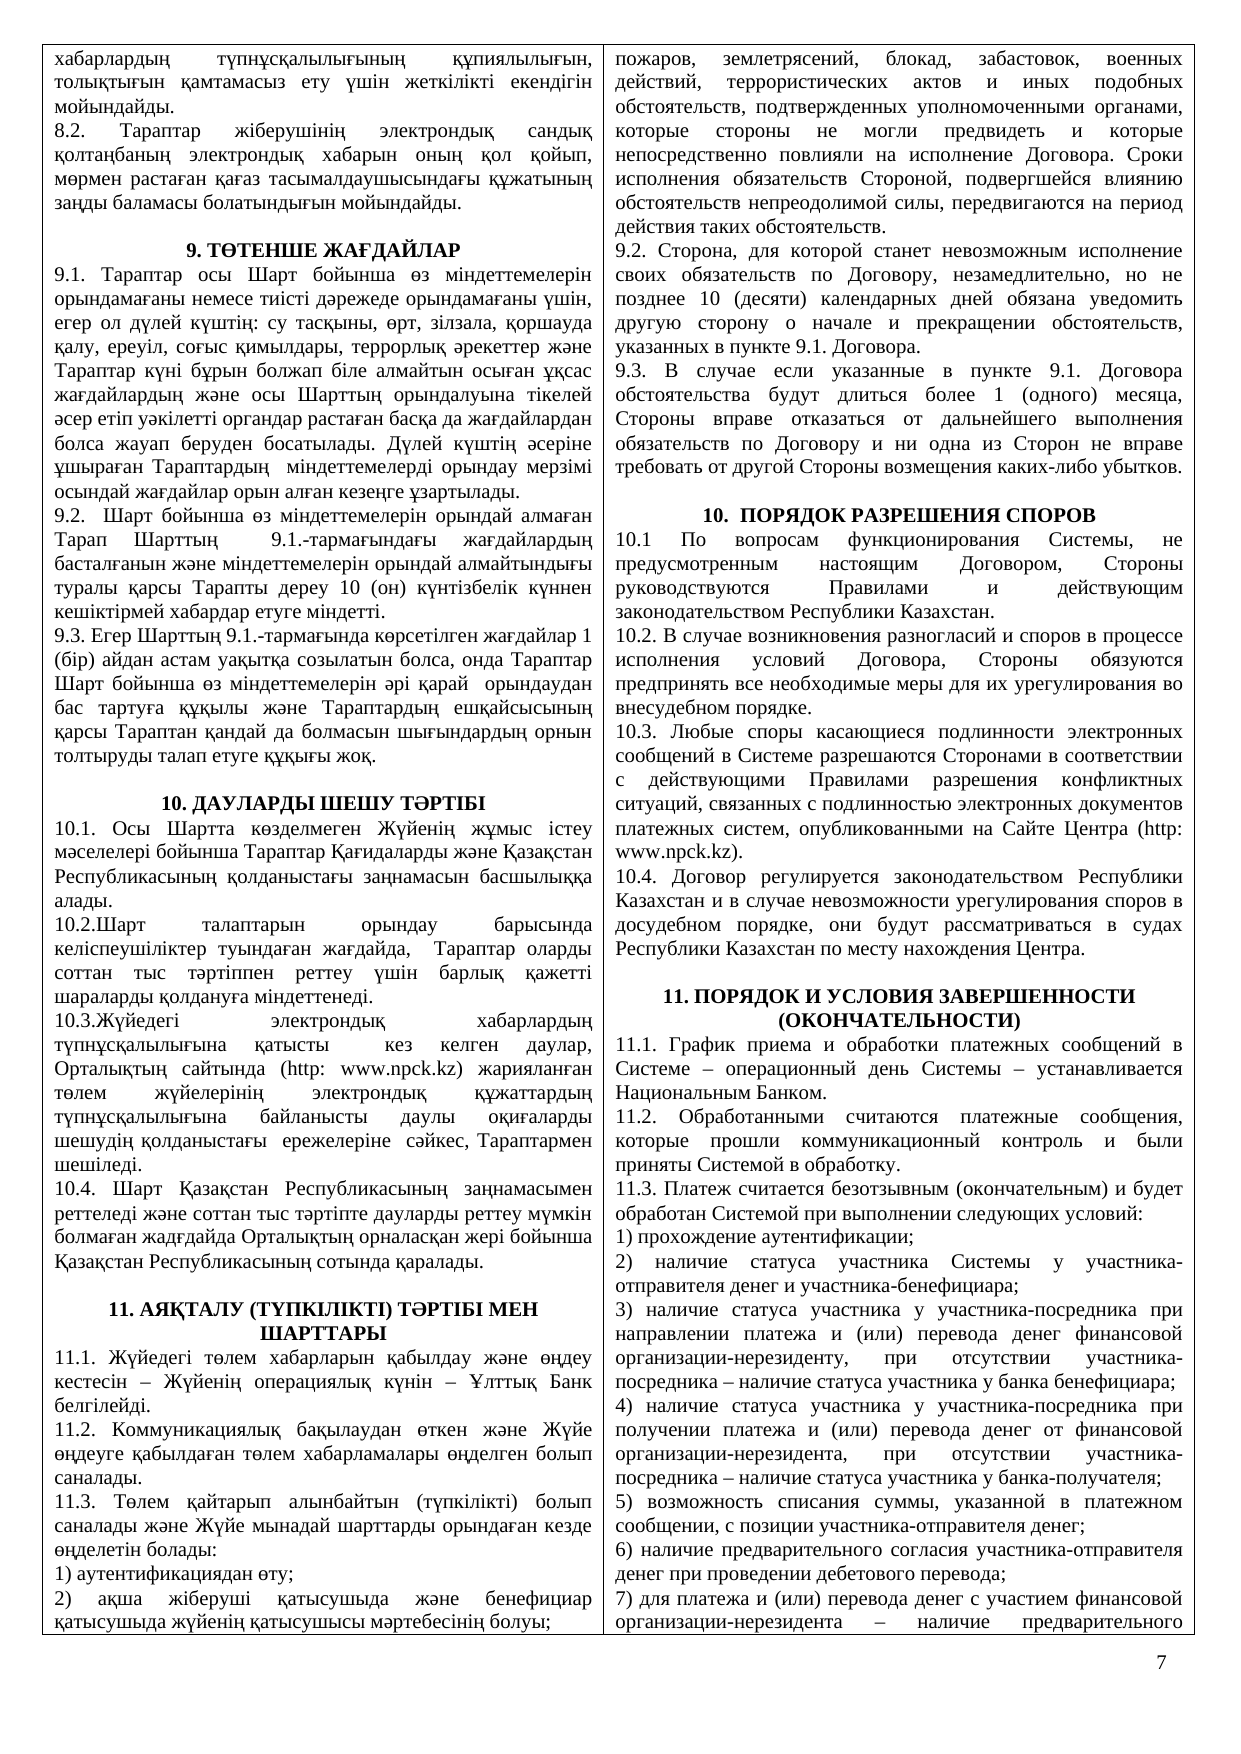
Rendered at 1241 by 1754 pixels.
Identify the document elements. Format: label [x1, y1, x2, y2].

table_header [604, 45, 1194, 1633]
table_header [43, 45, 603, 1633]
